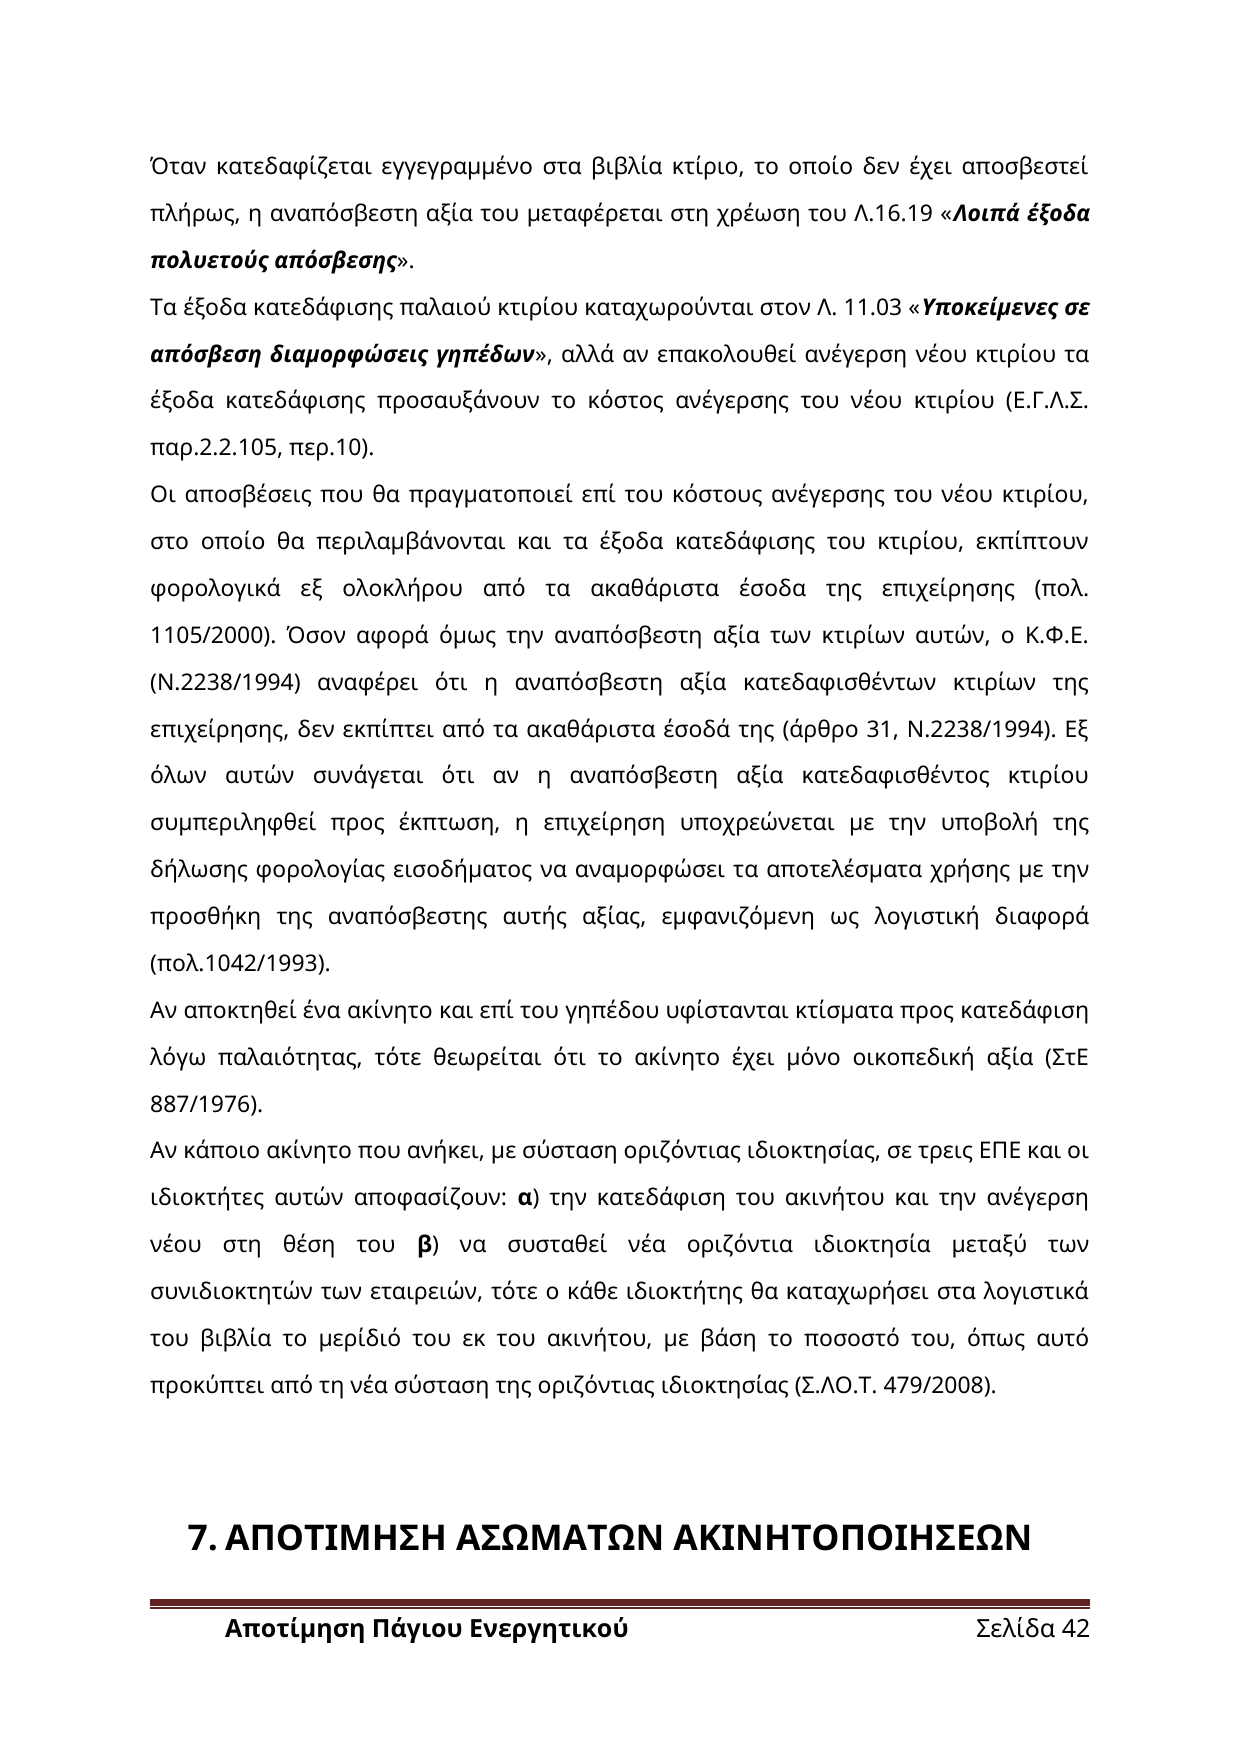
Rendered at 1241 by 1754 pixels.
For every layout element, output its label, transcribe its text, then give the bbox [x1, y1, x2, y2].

text Αν κάποιο ακίνητο που ανήκει, με σύσταση οριζόντιας ιδιοκτησίας, σε τρεις ΕΠΕ και οι ιδιοκτήτες αυτών αποφασίζουν: α) την κατεδάφιση του ακινήτου και την ανέγερση νέου στη θέση του β) να συσταθεί νέα οριζόντια ιδιοκτησία μεταξύ των συνιδιοκτητών των εταιρειών, τότε ο κάθε ιδιοκτήτης θα καταχωρήσει στα λογιστικά του βιβλία το μερίδιό του εκ του ακινήτου, με βάση το ποσοστό του, όπως αυτό προκύπτει από τη νέα σύσταση της οριζόντιας ιδιοκτησίας (Σ.ΛΟ.Τ. 479/2008). [150, 1134, 1090, 1400]
text Οι αποσβέσεις που θα πραγματοποιεί επί του κόστους ανέγερσης του νέου κτιρίου, στο οποίο θα περιλαμβάνονται και τα έξοδα κατεδάφισης του κτιρίου, εκπίπτουν φορολογικά εξ ολοκλήρου από τα ακαθάριστα έσοδα της επιχείρησης (πολ. 1105/2000). Όσον αφορά όμως την αναπόσβεστη αξία των κτιρίων αυτών, ο Κ.Φ.Ε. (Ν.2238/1994) αναφέρει ότι η αναπόσβεστη αξία κατεδαφισθέντων κτιρίων της επιχείρησης, δεν εκπίπτει από τα ακαθάριστα έσοδά της (άρθρο 31, Ν.2238/1994). Εξ όλων αυτών συνάγεται ότι αν η αναπόσβεστη αξία κατεδαφισθέντος κτιρίου συμπεριληφθεί προς έκπτωση, η επιχείρηση υποχρεώνεται με την υποβολή της δήλωσης φορολογίας εισοδήματος να αναμορφώσει τα αποτελέσματα χρήσης με την προσθήκη της αναπόσβεστης αυτής αξίας, εμφανιζόμενη ως λογιστική διαφορά (πολ.1042/1993). [150, 478, 1090, 978]
text Τα έξοδα κατεδάφισης παλαιού κτιρίου καταχωρούνται στον Λ. 11.03 «Υποκείμενες σε απόσβεση διαμορφώσεις γηπέδων», αλλά αν επακολουθεί ανέγερση νέου κτιρίου τα έξοδα κατεδάφισης προσαυξάνουν το κόστος ανέγερσης του νέου κτιρίου (Ε.Γ.Λ.Σ. παρ.2.2.105, περ.10). [150, 291, 1090, 462]
subtitle ΑΠΟΤΙΜΗΣΗ ΑΣΩΜΑΤΩΝ ΑΚΙΝΗΤΟΠΟΙΗΣΕΩΝ [187, 1512, 1090, 1561]
text Όταν κατεδαφίζεται εγγεγραμμένο στα βιβλία κτίριο, το οποίο δεν έχει αποσβεστεί πλήρως, η αναπόσβεστη αξία του μεταφέρεται στη χρέωση του Λ.16.19 «Λοιπά έξοδα πολυετούς απόσβεσης». [150, 150, 1090, 275]
text Αν αποκτηθεί ένα ακίνητο και επί του γηπέδου υφίστανται κτίσματα προς κατεδάφιση λόγω παλαιότητας, τότε θεωρείται ότι το ακίνητο έχει μόνο οικοπεδική αξία (ΣτΕ 887/1976). [150, 994, 1090, 1119]
